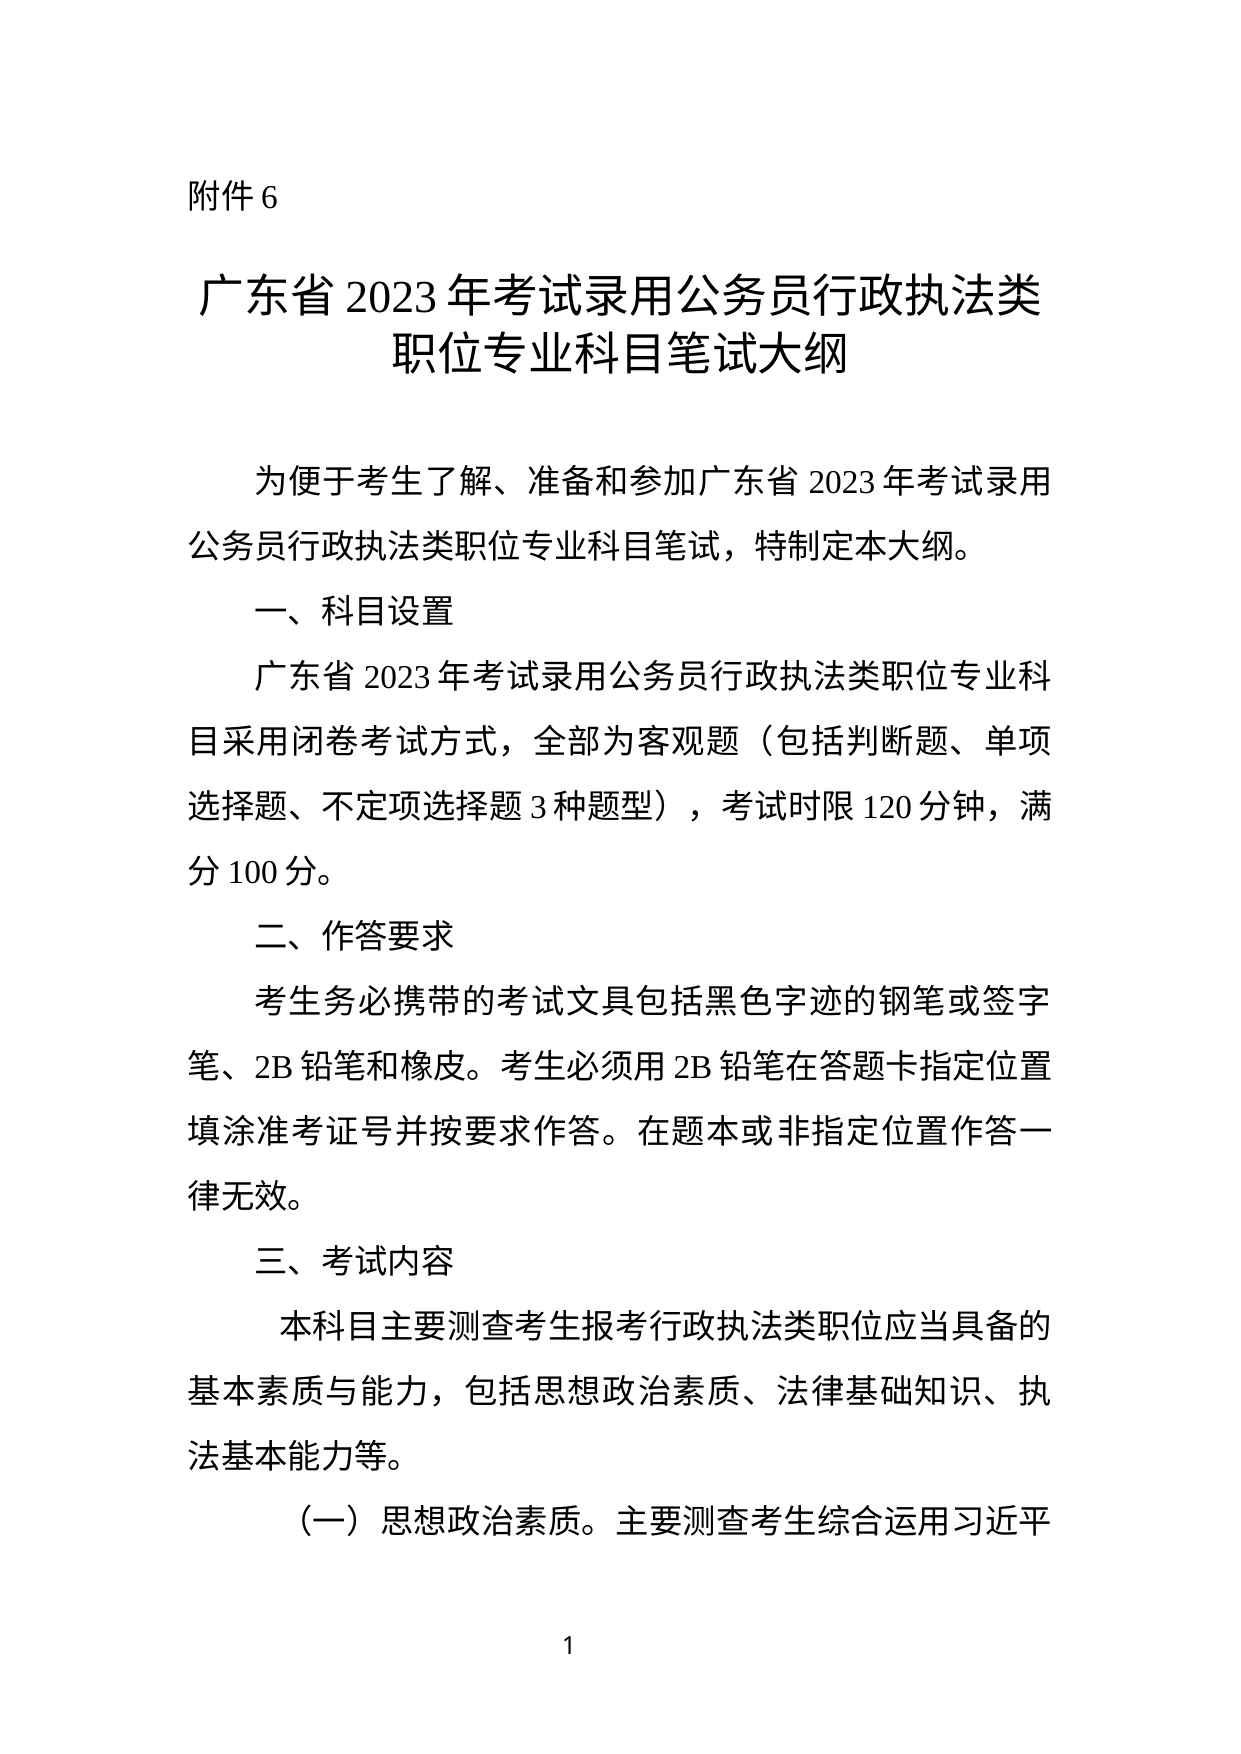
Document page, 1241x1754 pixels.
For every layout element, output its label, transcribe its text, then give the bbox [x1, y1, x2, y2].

text 广东省2023年考试录用公务员行政执法类职位专业科目笔试大纲 [187, 265, 1053, 382]
text 三、考试内容 [187, 1227, 1053, 1292]
text 为便于考生了解、准备和参加广东省2023年考试录用公务员行政执法类职位专业科目笔试，特制定本大纲。 [187, 447, 1053, 577]
text 附件6 [187, 162, 1053, 227]
text 二、作答要求 [187, 902, 1053, 967]
text 广东省2023年考试录用公务员行政执法类职位专业科目采用闭卷考试方式，全部为客观题（包括判断题、单项选择题、不定项选择题3种题型），考试时限120分钟，满分100分。 [187, 642, 1053, 902]
text 考生务必携带的考试文具包括黑色字迹的钢笔或签字笔、2B铅笔和橡皮。考生必须用2B铅笔在答题卡指定位置填涂准考证号并按要求作答。在题本或非指定位置作答一律无效。 [187, 967, 1053, 1227]
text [187, 1487, 1053, 1552]
text 一、科目设置 [187, 577, 1053, 642]
text 本科目主要测查考生报考行政执法类职位应当具备的基本素质与能力，包括思想政治素质、法律基础知识、执法基本能力等。 [187, 1292, 1053, 1487]
